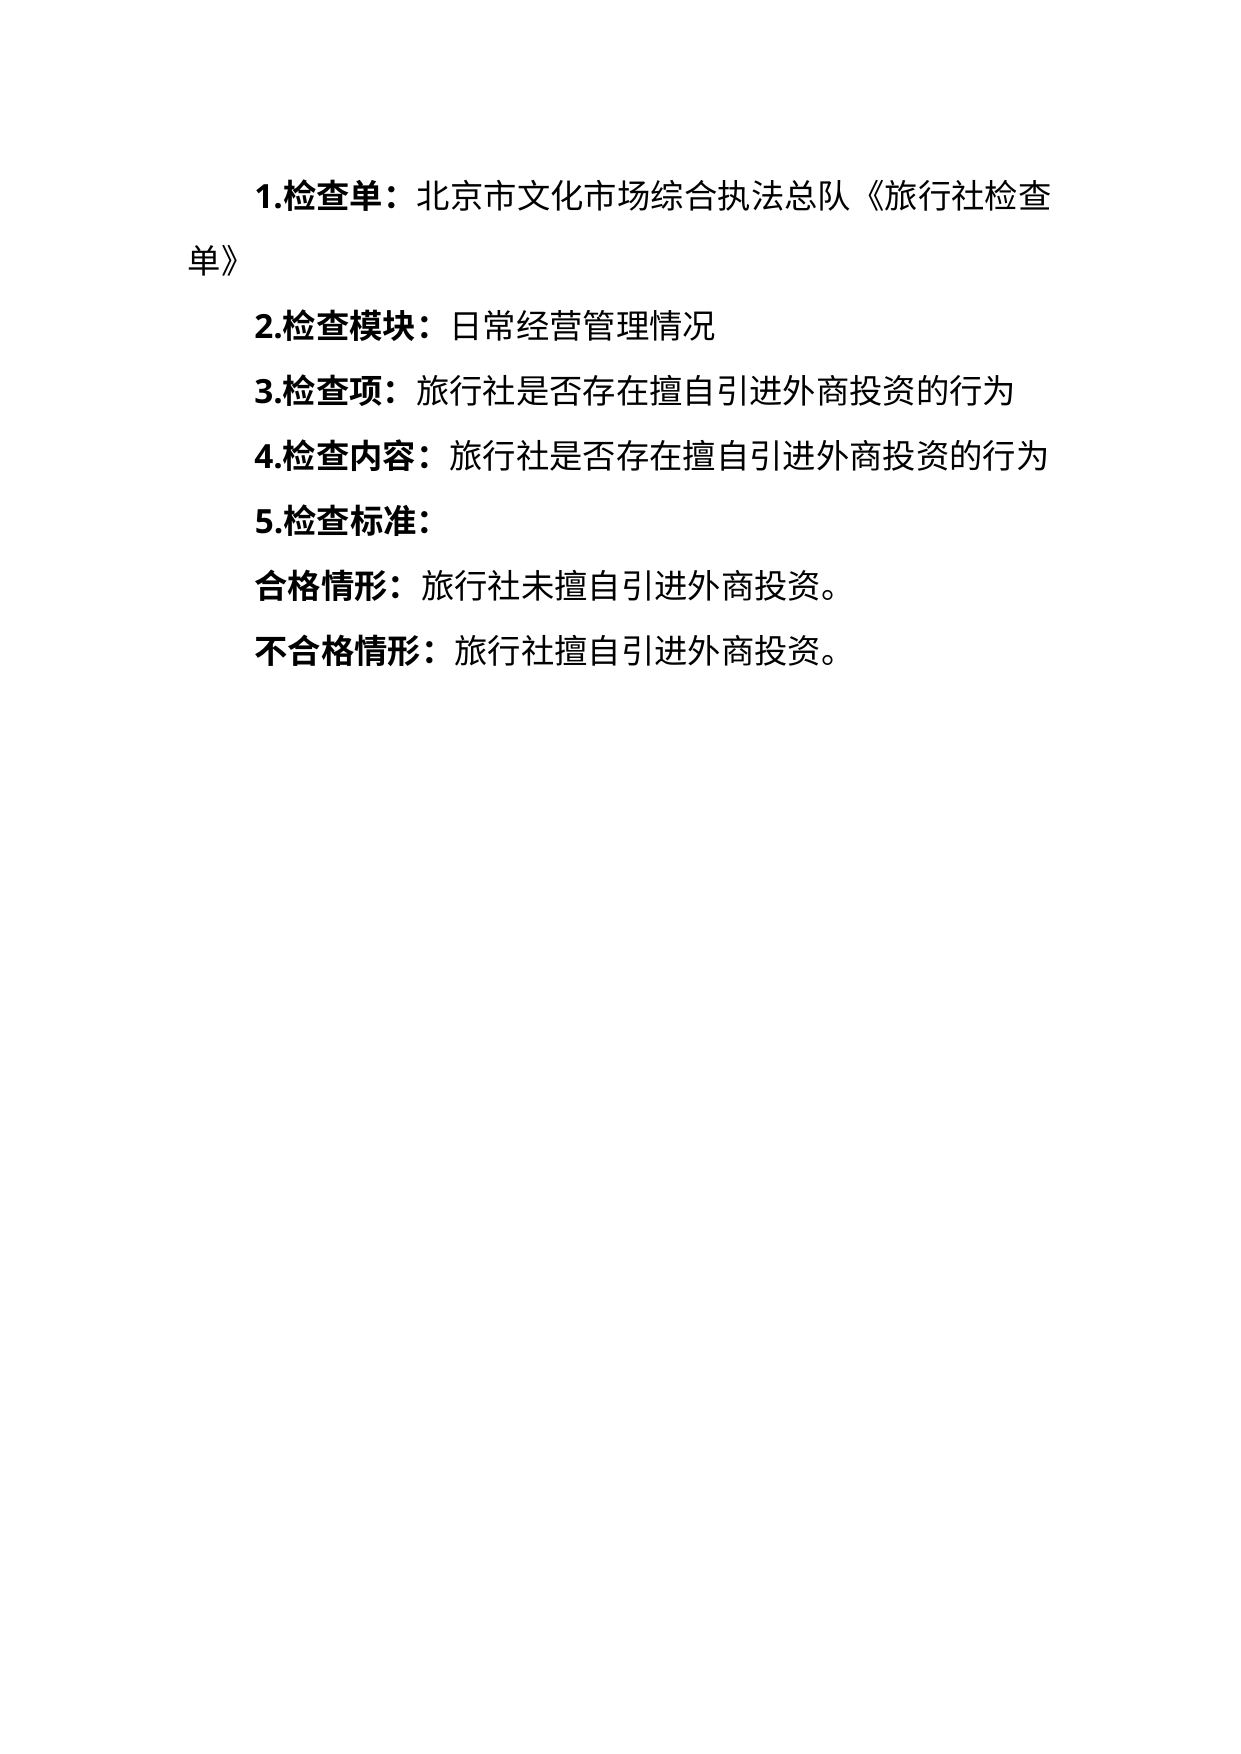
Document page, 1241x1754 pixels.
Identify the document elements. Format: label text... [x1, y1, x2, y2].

text 4.检查内容：旅行社是否存在擅自引进外商投资的行为 [187, 422, 1053, 487]
text 2.检查模块：日常经营管理情况 [187, 292, 1053, 357]
text 5.检查标准： [187, 487, 1053, 552]
text 不合格情形：旅行社擅自引进外商投资。 [187, 617, 1053, 682]
text 合格情形：旅行社未擅自引进外商投资。 [187, 552, 1053, 617]
text 3.检查项：旅行社是否存在擅自引进外商投资的行为 [187, 357, 1053, 422]
text 1.检查单：北京市文化市场综合执法总队《旅行社检查单》 [187, 162, 1053, 292]
